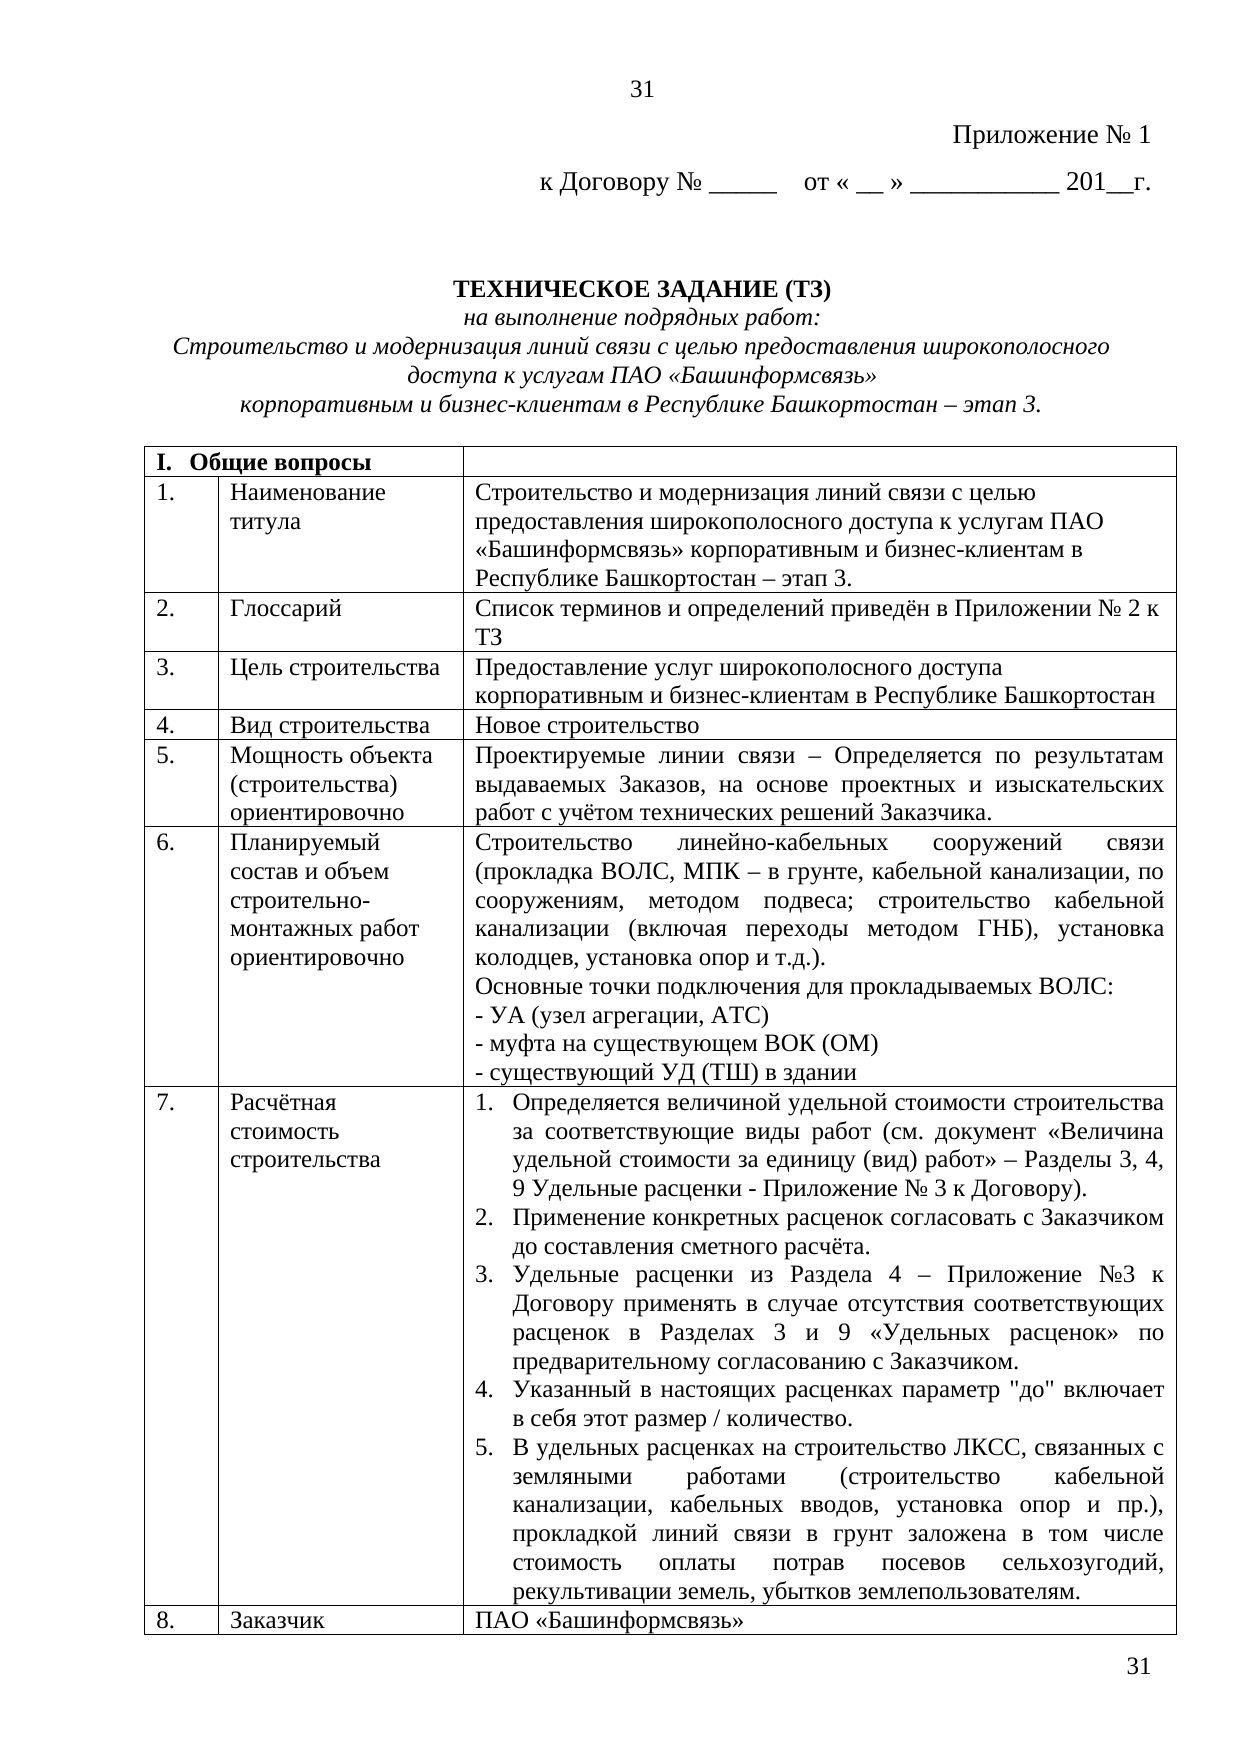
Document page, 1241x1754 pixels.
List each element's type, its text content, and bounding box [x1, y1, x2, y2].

list на выполнение подрядных работ: [133, 302, 1152, 331]
table_cell 2. [145, 593, 218, 651]
title к Договору № _____ от « __ » ___________ 201__г. [133, 165, 1152, 196]
table_cell ПАО «Башинформсвязь» [464, 1606, 1176, 1634]
table_cell Определяется величиной удельной стоимости строительства за соответствующие виды работ (см. документ «Величина удельной стоимости за единицу (вид) работ» – Разделы 3, 4, 9 Удельные расценки - Приложение № 3 к Договору). Применение конкретных расценок согласовать с Заказчиком до составления сметного расчёта. Удельные расценки из Раздела 4 – Приложение №3 к Договору применять в случае отсутствия соответствующих расценок в Разделах 3 и 9 «Удельных расценок» по предварительному согласованию с Заказчиком. Указанный в настоящих расценках параметр "до" включает в себя этот размер / количество. В удельных расценках на строительство ЛКСС, связанных с земляными работами (строительство кабельной канализации, кабельных вводов, установка опор и пр.), прокладкой линий связи в грунт заложена в том числе стоимость оплаты потрав посевов сельхозугодий, рекультивации земель, убытков землепользователям. [464, 1087, 1176, 1604]
table_cell 5. [145, 740, 218, 826]
table_cell Новое строительство [464, 710, 1176, 739]
table_cell 8. [145, 1606, 218, 1634]
table_cell Строительство линейно-кабельных сооружений связи (прокладка ВОЛС, МПК – в грунте, кабельной канализации, по сооружениям, методом подвеса; строительство кабельной канализации (включая переходы методом ГНБ), установка колодцев, установка опор и т.д.). Основные точки подключения для прокладываемых ВОЛС: - УА (узел агрегации, АТС) - муфта на существующем ВОК (ОМ) - существующий УД (ТШ) в здании [464, 827, 1176, 1086]
table_cell Список терминов и определений приведён в Приложении № 2 к ТЗ [464, 593, 1176, 651]
table_cell 1. [145, 477, 218, 592]
table_cell 7. [145, 1087, 218, 1604]
list Строительство и модернизация линий связи с целью предоставления широкополосного доступа к услугам ПАО «Башинформсвязь» [133, 331, 1152, 389]
list ТЕХНИЧЕСКОЕ ЗАДАНИЕ (ТЗ) [133, 274, 1152, 302]
table_cell 6. [145, 827, 218, 1086]
table_header [464, 447, 1176, 476]
table_cell Мощность объекта (строительства) ориентировочно [219, 740, 463, 826]
table_cell Проектируемые линии связи – Определяется по результатам выдаваемых Заказов, на основе проектных и изыскательских работ с учётом технических решений Заказчика. [464, 740, 1176, 826]
table_cell Вид строительства [219, 710, 463, 739]
table_cell 3. [145, 652, 218, 709]
table_cell 4. [145, 710, 218, 739]
table_cell Глоссарий [219, 593, 463, 651]
table_cell Расчётная стоимость строительства [219, 1087, 463, 1604]
table_cell Цель строительства [219, 652, 463, 709]
table_cell Предоставление услуг широкополосного доступа корпоративным и бизнес-клиентам в Республике Башкортостан [464, 652, 1176, 709]
list корпоративным и бизнес-клиентам в Республике Башкортостан – этап 3. [133, 389, 1152, 417]
table_cell Планируемый состав и объем строительно-монтажных работ ориентировочно [219, 827, 463, 1086]
table_cell Наименование титула [219, 477, 463, 592]
title Приложение № 1 [133, 118, 1152, 149]
table_cell Заказчик [219, 1606, 463, 1634]
table_header Общие вопросы [145, 447, 463, 476]
table_cell Строительство и модернизация линий связи с целью предоставления широкополосного доступа к услугам ПАО «Башинформсвязь» корпоративным и бизнес-клиентам в Республике Башкортостан – этап 3. [464, 477, 1176, 592]
